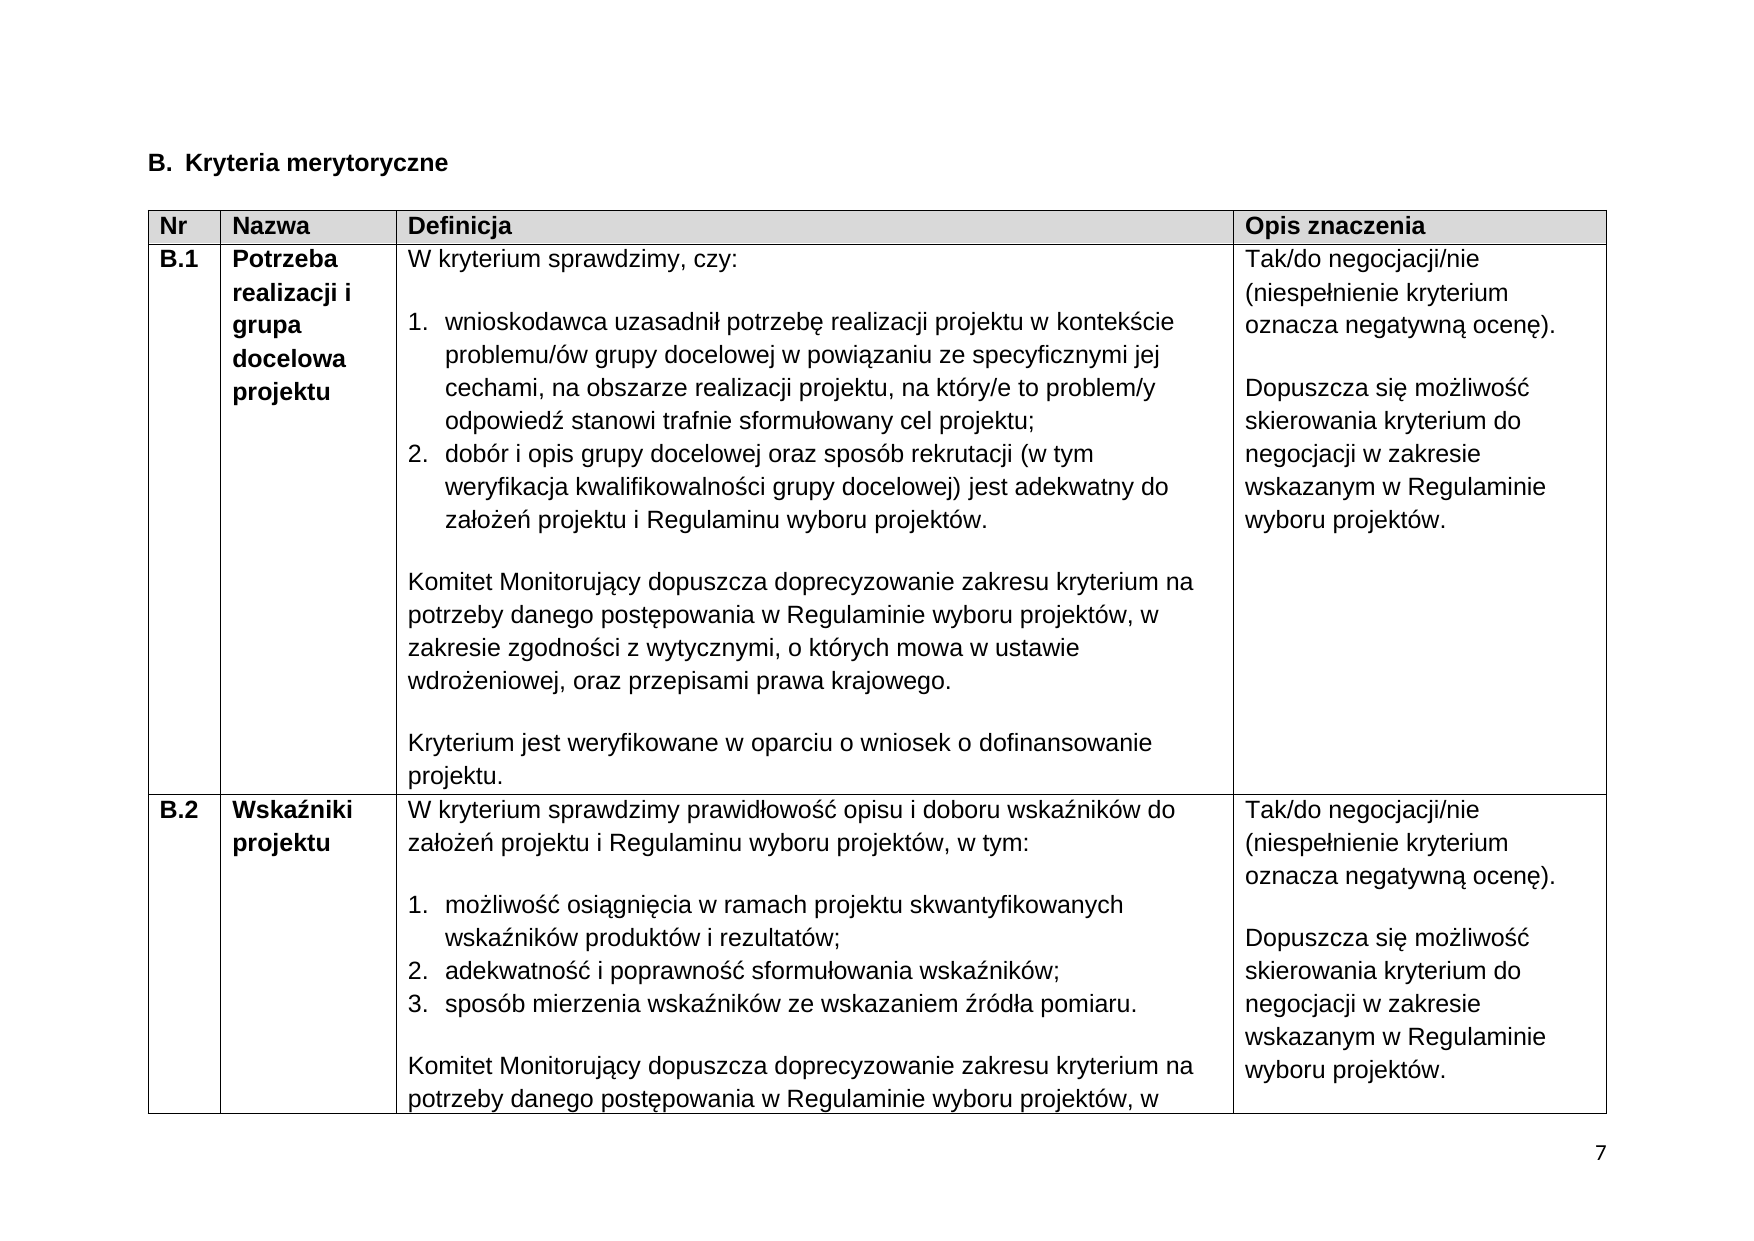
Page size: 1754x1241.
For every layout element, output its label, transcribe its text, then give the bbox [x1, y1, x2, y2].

subtitle Kryteria merytoryczne [148, 148, 1606, 176]
table_cell Wskaźniki projektu [221, 795, 396, 1113]
table_cell B.2 [149, 795, 220, 1113]
table_header Nr [149, 211, 220, 243]
table_cell Potrzeba realizacji i grupa docelowa projektu [221, 245, 396, 794]
table_header Definicja [397, 211, 1233, 243]
table_header Nazwa [221, 211, 396, 243]
table_cell W kryterium sprawdzimy, czy: wnioskodawca uzasadnił potrzebę realizacji projektu w kontekście problemu/ów grupy docelowej w powiązaniu ze specyficznymi jej cechami, na obszarze realizacji projektu, na który/e to problem/y odpowiedź stanowi trafnie sformułowany cel projektu; dobór i opis grupy docelowej oraz sposób rekrutacji (w tym weryfikacja kwalifikowalności grupy docelowej) jest adekwatny do założeń projektu i Regulaminu wyboru projektów. Komitet Monitorujący dopuszcza doprecyzowanie zakresu kryterium na potrzeby danego postępowania w Regulaminie wyboru projektów, w zakresie zgodności z wytycznymi, o których mowa w ustawie wdrożeniowej, oraz przepisami prawa krajowego. Kryterium jest weryfikowane w oparciu o wniosek o dofinansowanie projektu. [397, 245, 1233, 794]
table_cell B.1 [149, 245, 220, 794]
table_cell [1234, 795, 1606, 1113]
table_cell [397, 795, 1233, 1113]
table_header Opis znaczenia [1234, 211, 1606, 243]
